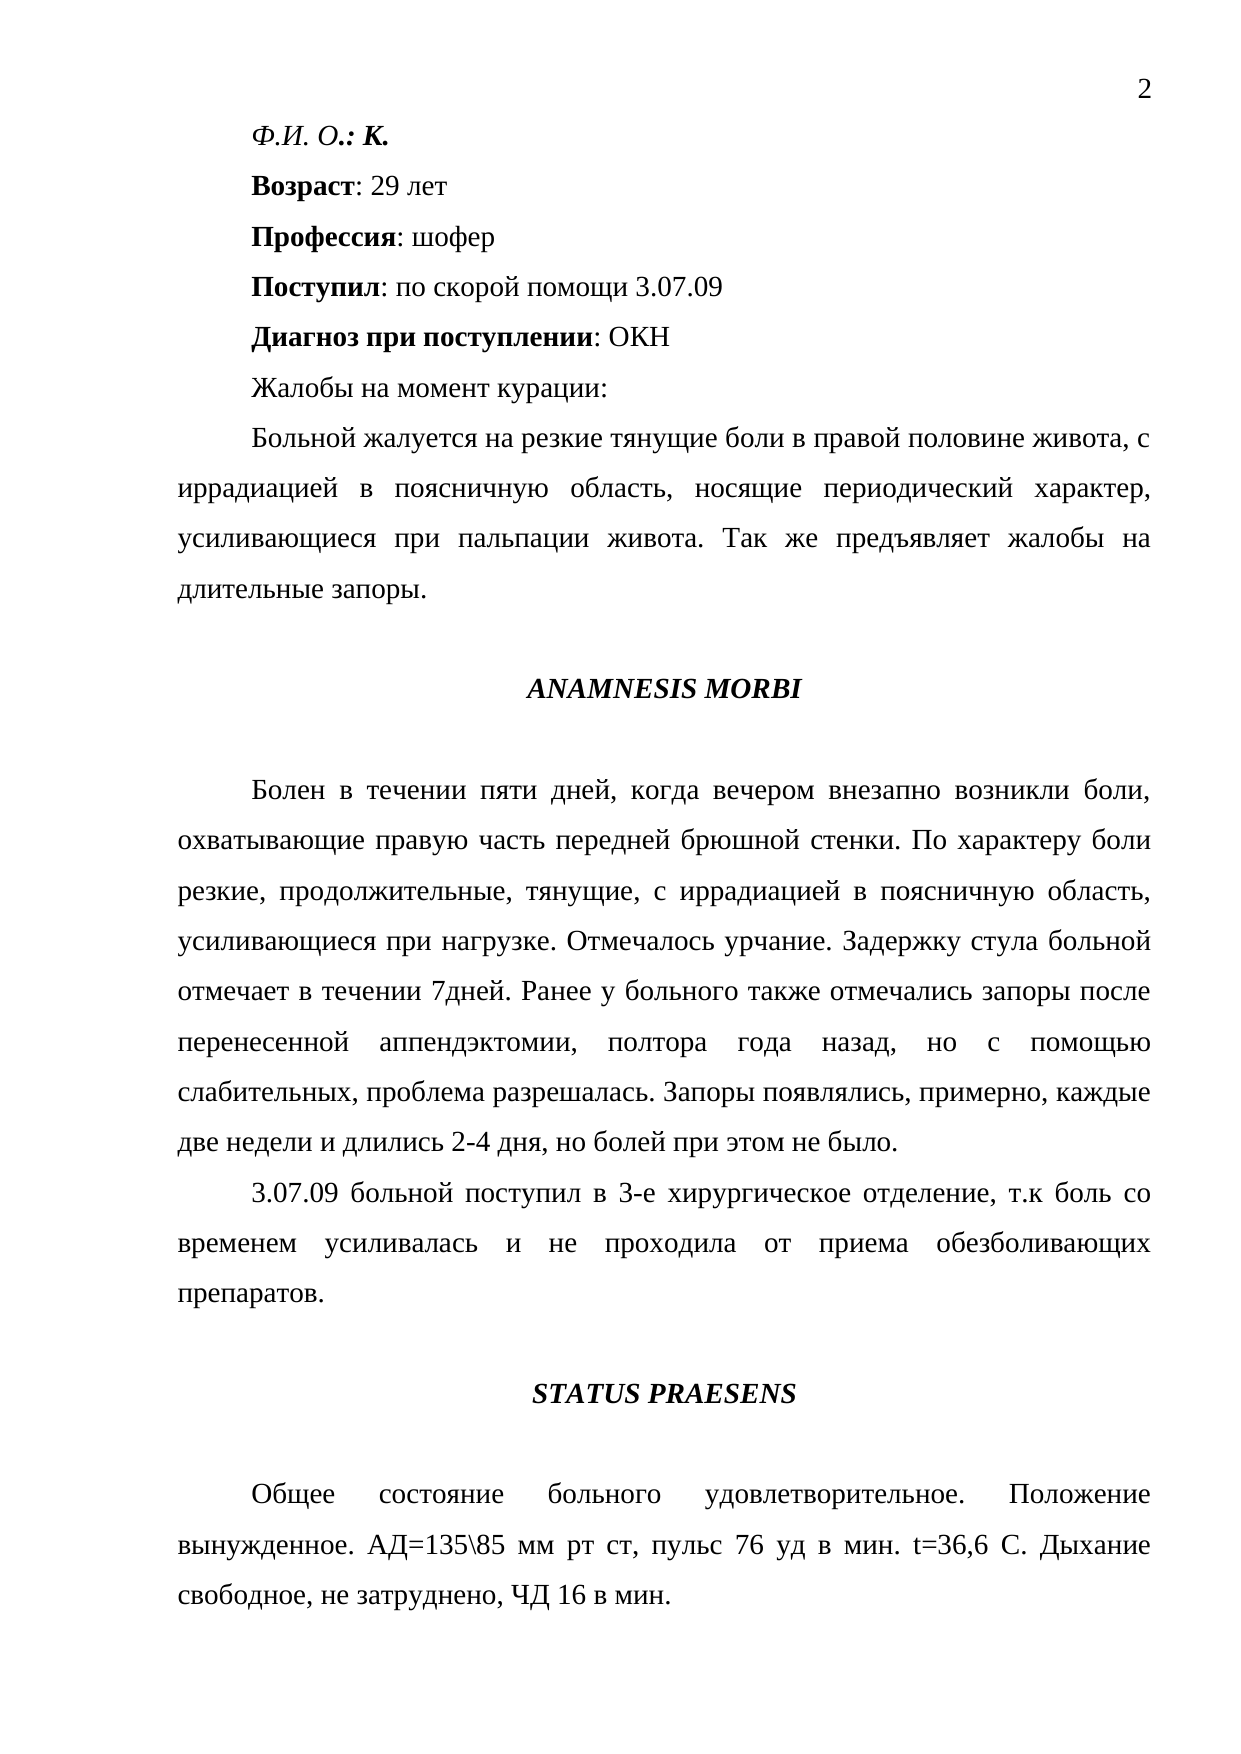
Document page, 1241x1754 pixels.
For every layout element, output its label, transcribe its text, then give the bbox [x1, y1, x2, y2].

text 3.07.09 больной поступил в 3-е хирургическое отделение, т.к боль со временем усиливалась и не проходила от приема обезболивающих препаратов. [177, 1175, 1152, 1309]
text Профессия: шофер [177, 219, 1152, 252]
text Поступил: по скорой помощи 3.07.09 [177, 269, 1152, 303]
subtitle STATUS PRAESENS [177, 1376, 1152, 1409]
text Болен в течении пяти дней, когда вечером внезапно возникли боли, охватывающие правую часть передней брюшной стенки. По характеру боли резкие, продолжительные, тянущие, с иррадиацией в поясничную область, усиливающиеся при нагрузке. Отмечалось урчание. Задержку стула больной отмечает в течении 7дней. Ранее у больного также отмечались запоры после перенесенной аппендэктомии, полтора года назад, но с помощью слабительных, проблема разрешалась. Запоры появлялись, примерно, каждые две недели и длились 2-4 дня, но болей при этом не было. [177, 772, 1152, 1158]
subtitle ANAMNESIS MORBI [177, 672, 1152, 705]
text Жалобы на момент курации: [177, 370, 1152, 403]
text Ф.И. О.: К. [177, 118, 1152, 152]
text Общее состояние больного удовлетворительное. Положение вынужденное. АД=135\85 мм рт ст, пульс 76 уд в мин. t=36,6 С. Дыхание свободное, не затруднено, ЧД 16 в мин. [177, 1477, 1152, 1611]
text Больной жалуется на резкие тянущие боли в правой половине живота, с иррадиацией в поясничную область, носящие периодический характер, усиливающиеся при пальпации живота. Так же предъявляет жалобы на длительные запоры. [177, 420, 1152, 604]
text Диагноз при поступлении: ОКН [177, 319, 1152, 353]
text Возраст: 29 лет [177, 168, 1152, 202]
